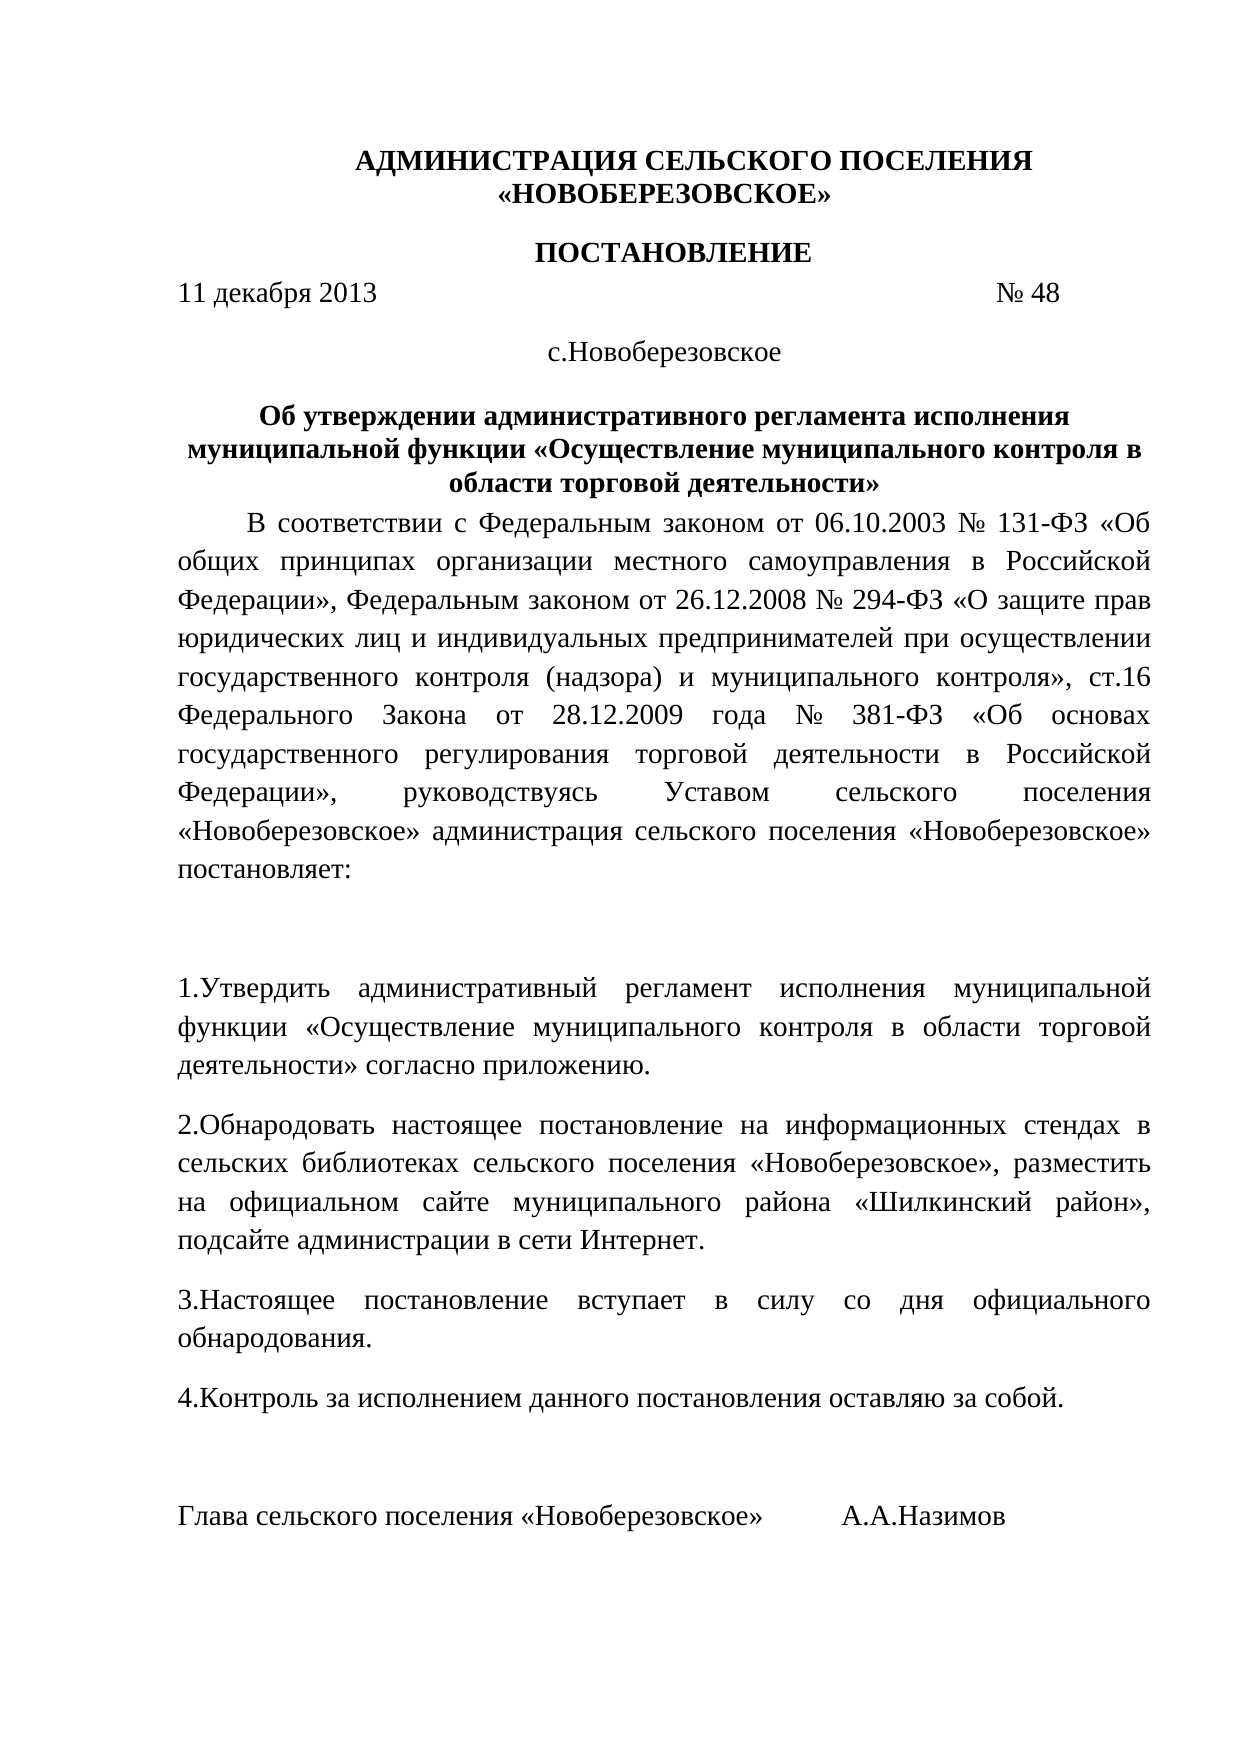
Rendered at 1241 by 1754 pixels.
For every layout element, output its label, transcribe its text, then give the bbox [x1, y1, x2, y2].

text 2.Обнародовать настоящее постановление на информационных стендах в сельских библиотеках сельского поселения «Новоберезовское», разместить на официальном сайте муниципального района «Шилкинский район», подсайте администрации в сети Интернет. [177, 1107, 1152, 1256]
text 11 декабря 2013 № 48 [177, 275, 1152, 308]
text 1.Утвердить административный регламент исполнения муниципальной функции «Осуществление муниципального контроля в области торговой деятельности» согласно приложению. [177, 970, 1152, 1081]
title Об утверждении административного регламента исполнения муниципальной функции «Осуществление муниципального контроля в области торговой деятельности» [177, 398, 1152, 498]
text с.Новоберезовское [177, 334, 1152, 368]
text 4.Контроль за исполнением данного постановления оставляю за собой. [177, 1380, 1152, 1413]
text 3.Настоящее постановление вступает в силу со дня официального обнародования. [177, 1282, 1152, 1354]
title АДМИНИСТРАЦИЯ СЕЛЬСКОГО ПОСЕЛЕНИЯ «НОВОБЕРЕЗОВСКОЕ» [177, 143, 1152, 210]
title ПОСТАНОВЛЕНИЕ [177, 235, 1152, 269]
text В соответствии с Федеральным законом от 06.10.2003 № 131-ФЗ «Об общих принципах организации местного самоуправления в Российской Федерации», Федеральным законом от 26.12.2008 № 294-ФЗ «О защите прав юридических лиц и индивидуальных предпринимателей при осуществлении государственного контроля (надзора) и муниципального контроля», ст.16 Федерального Закона от 28.12.2009 года № 381-ФЗ «Об основах государственного регулирования торговой деятельности в Российской Федерации», руководствуясь Уставом сельского поселения «Новоберезовское» администрация сельского поселения «Новоберезовское» постановляет: [177, 505, 1152, 885]
text Глава сельского поселения «Новоберезовское» А.А.Назимов [177, 1498, 1152, 1532]
